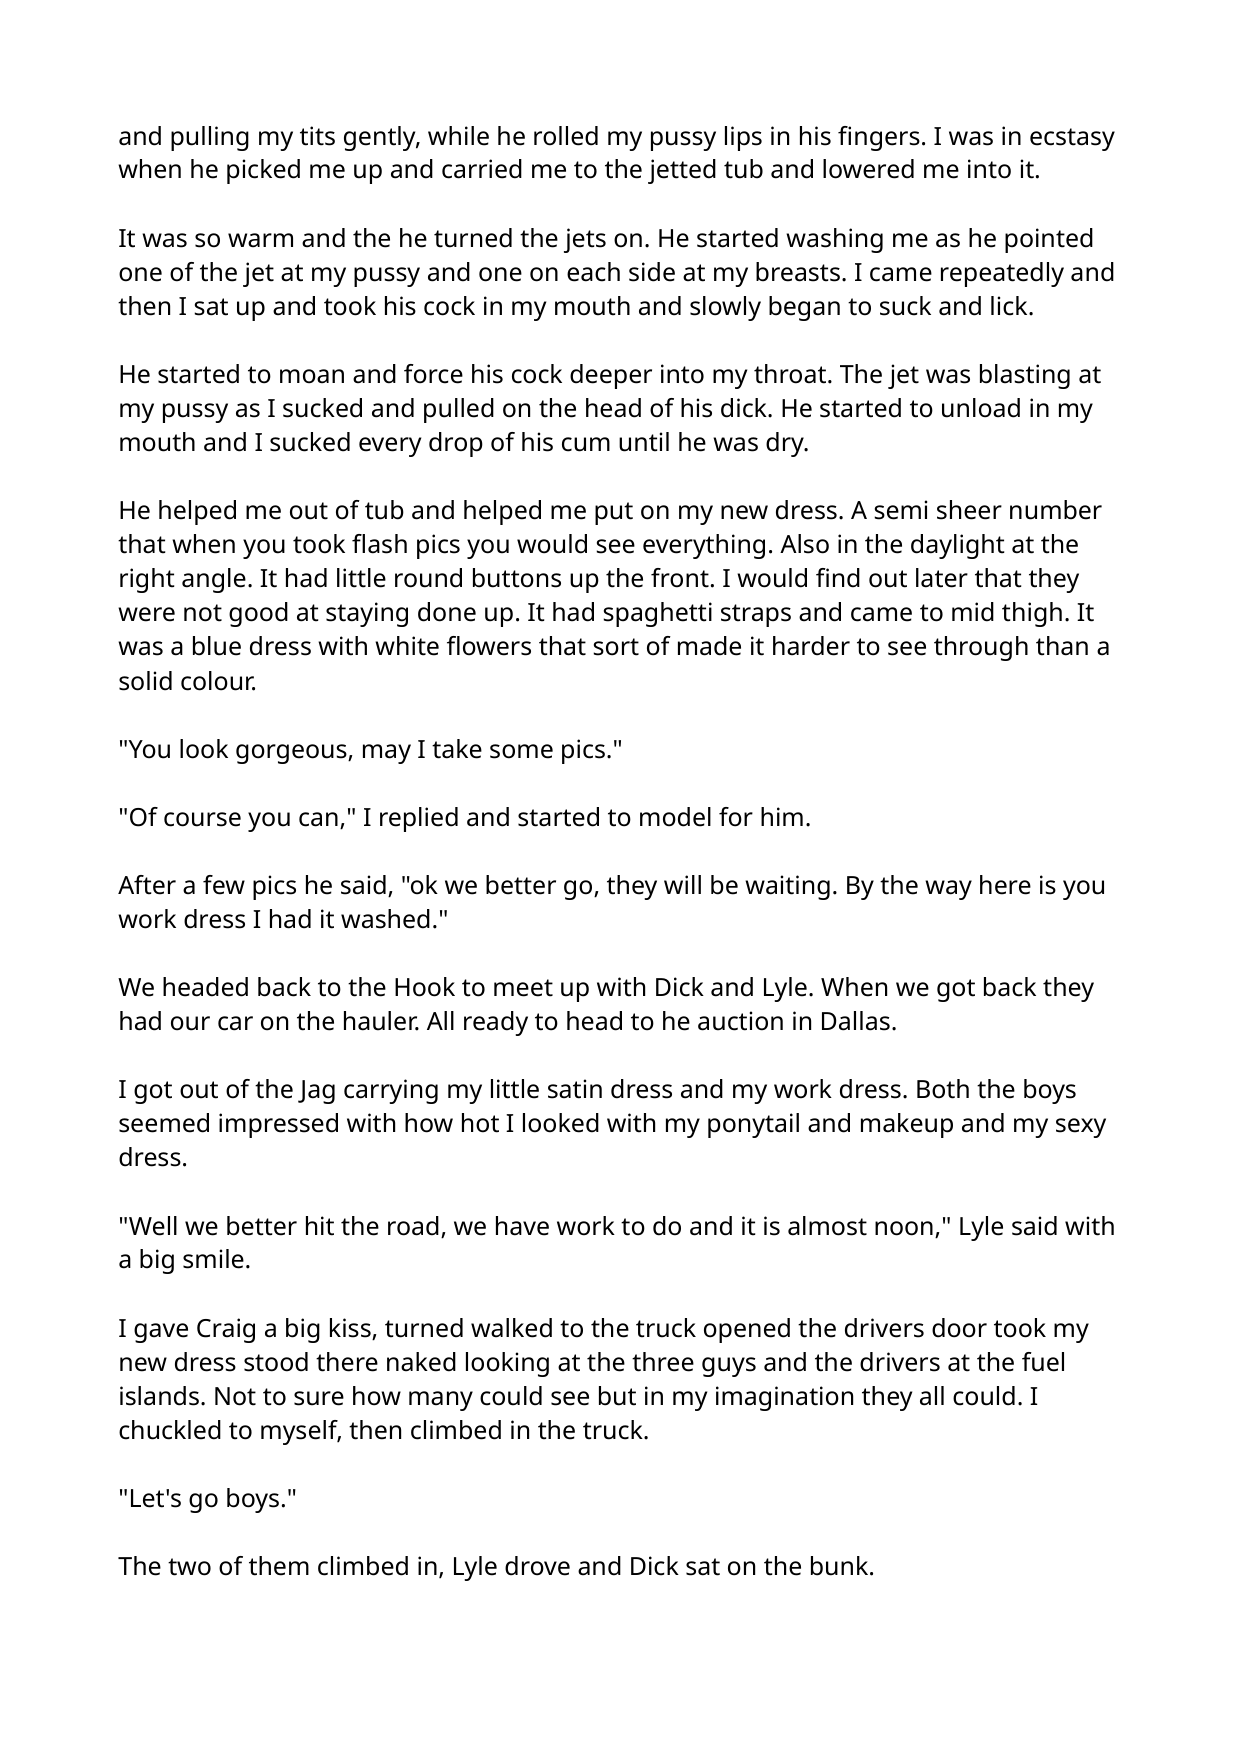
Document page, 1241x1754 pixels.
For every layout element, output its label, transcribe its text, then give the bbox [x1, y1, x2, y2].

text "Let's go boys." [118, 1481, 1122, 1515]
text We headed back to the Hook to meet up with Dick and Lyle. When we got back they had our car on the hauler. All ready to head to he auction in Dallas. [118, 970, 1122, 1038]
text I gave Craig a big kiss, turned walked to the truck opened the drivers door took my new dress stood there naked looking at the three guys and the drivers at the fuel islands. Not to sure how many could see but in my imagination they all could. I chuckled to myself, then climbed in the truck. [118, 1310, 1122, 1447]
text "Well we better hit the road, we have work to do and it is almost noon," Lyle said with a big smile. [118, 1208, 1122, 1276]
text I got out of the Jag carrying my little satin dress and my work dress. Both the boys seemed impressed with how hot I looked with my ponytail and makeup and my sexy dress. [118, 1072, 1122, 1174]
text After a few pics he said, "ok we better go, they will be waiting. By the way here is you work dress I had it washed." [118, 867, 1122, 936]
text It was so warm and the he turned the jets on. He started washing me as he pointed one of the jet at my pussy and one on each side at my breasts. I came repeatedly and then I sat up and took his cock in my mouth and slowly began to suck and lick. [118, 220, 1122, 322]
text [118, 118, 1122, 186]
text He helped me out of tub and helped me put on my new dress. A semi sheer number that when you took flash pics you would see everything. Also in the daylight at the right angle. It had little round buttons up the front. I would find out later that they were not good at staying done up. It had spaghetti straps and came to mid thigh. It was a blue dress with white flowers that sort of made it harder to see through than a solid colour. [118, 493, 1122, 697]
text "Of course you can," I replied and started to model for him. [118, 799, 1122, 833]
text "You look gorgeous, may I take some pics." [118, 731, 1122, 765]
text The two of them climbed in, Lyle drove and Dick sat on the bunk. [118, 1549, 1122, 1583]
text He started to moan and force his cock deeper into my throat. The jet was blasting at my pussy as I sucked and pulled on the head of his dick. He started to unload in my mouth and I sucked every drop of his cum until he was dry. [118, 357, 1122, 459]
